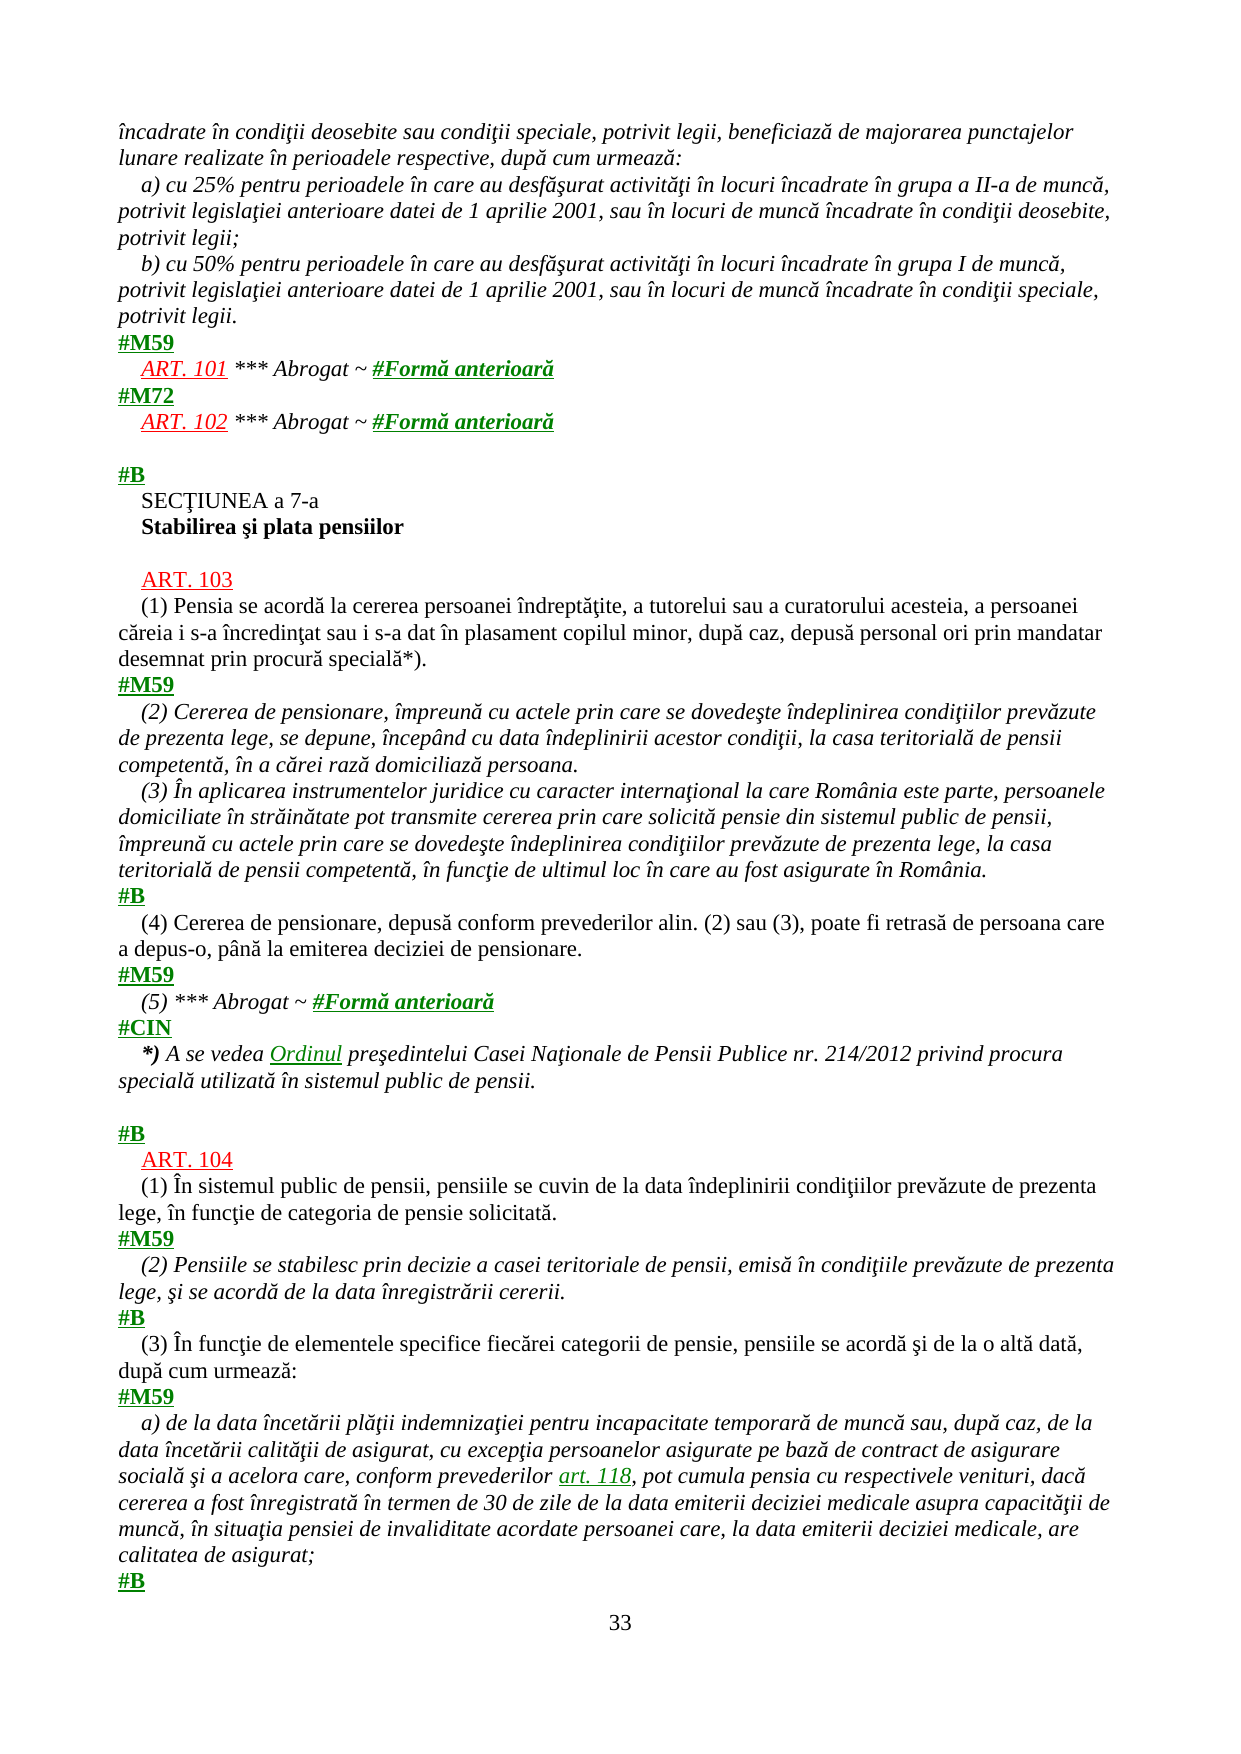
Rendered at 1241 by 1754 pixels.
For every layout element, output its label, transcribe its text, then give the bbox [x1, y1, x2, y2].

text ART. 101 *** Abrogat ~ #Formă anterioară [118, 355, 1122, 382]
text (1) Pensia se acordă la cererea persoanei îndreptăţite, a tutorelui sau a curatorului acesteia, a persoanei căreia i s-a încredinţat sau i s-a dat în plasament copilul minor, după caz, depusă personal ori prin mandatar desemnat prin procură specială*). [118, 592, 1122, 672]
text *) A se vedea Ordinul preşedintelui Casei Naţionale de Pensii Publice nr. 214/2012 privind procura specială utilizată în sistemul public de pensii. [118, 1041, 1122, 1093]
text #B [118, 461, 1122, 487]
text ART. 103 [118, 566, 1122, 592]
text (2) Cererea de pensionare, împreună cu actele prin care se dovedeşte îndeplinirea condiţiilor prevăzute de prezenta lege, se depune, începând cu data îndeplinirii acestor condiţii, la casa teritorială de pensii competentă, în a cărei rază domiciliază persoana. [118, 698, 1122, 777]
text Stabilirea şi plata pensiilor [118, 513, 1122, 540]
text SECŢIUNEA a 7-a [118, 487, 1122, 513]
text #M59 [118, 672, 1122, 698]
text #B [118, 1568, 1122, 1594]
text ART. 102 *** Abrogat ~ #Formă anterioară [118, 408, 1122, 434]
text (1) În sistemul public de pensii, pensiile se cuvin de la data îndeplinirii condiţiilor prevăzute de prezenta lege, în funcţie de categoria de pensie solicitată. [118, 1172, 1122, 1225]
text #M72 [118, 382, 1122, 408]
text a) cu 25% pentru perioadele în care au desfăşurat activităţi în locuri încadrate în grupa a II-a de muncă, potrivit legislaţiei anterioare datei de 1 aprilie 2001, sau în locuri de muncă încadrate în condiţii deosebite, potrivit legii; [118, 171, 1122, 250]
text (3) În aplicarea instrumentelor juridice cu caracter internaţional la care România este parte, persoanele domiciliate în străinătate pot transmite cererea prin care solicită pensie din sistemul public de pensii, împreună cu actele prin care se dovedeşte îndeplinirea condiţiilor prevăzute de prezenta lege, la casa teritorială de pensii competentă, în funcţie de ultimul loc în care au fost asigurate în România. [118, 777, 1122, 882]
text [118, 118, 1122, 171]
text (5) *** Abrogat ~ #Formă anterioară [118, 988, 1122, 1014]
text #M59 [118, 1383, 1122, 1409]
text #M59 [118, 329, 1122, 355]
text #B [118, 882, 1122, 909]
text #M59 [118, 961, 1122, 988]
text a) de la data încetării plăţii indemnizaţiei pentru incapacitate temporară de muncă sau, după caz, de la data încetării calităţii de asigurat, cu excepţia persoanelor asigurate pe bază de contract de asigurare socială şi a acelora care, conform prevederilor art. 118, pot cumula pensia cu respectivele venituri, dacă cererea a fost înregistrată în termen de 30 de zile de la data emiterii deciziei medicale asupra capacităţii de muncă, în situaţia pensiei de invaliditate acordate persoanei care, la data emiterii deciziei medicale, are calitatea de asigurat; [118, 1409, 1122, 1568]
text #B [118, 1304, 1122, 1330]
text (2) Pensiile se stabilesc prin decizie a casei teritoriale de pensii, emisă în condiţiile prevăzute de prezenta lege, şi se acordă de la data înregistrării cererii. [118, 1251, 1122, 1304]
text (3) În funcţie de elementele specifice fiecărei categorii de pensie, pensiile se acordă şi de la o altă dată, după cum urmează: [118, 1330, 1122, 1383]
text b) cu 50% pentru perioadele în care au desfăşurat activităţi în locuri încadrate în grupa I de muncă, potrivit legislaţiei anterioare datei de 1 aprilie 2001, sau în locuri de muncă încadrate în condiţii speciale, potrivit legii. [118, 250, 1122, 329]
text #CIN [118, 1014, 1122, 1041]
text ART. 104 [118, 1146, 1122, 1172]
text #M59 [118, 1225, 1122, 1251]
text (4) Cererea de pensionare, depusă conform prevederilor alin. (2) sau (3), poate fi retrasă de persoana care a depus-o, până la emiterea deciziei de pensionare. [118, 909, 1122, 961]
text #B [118, 1119, 1122, 1146]
